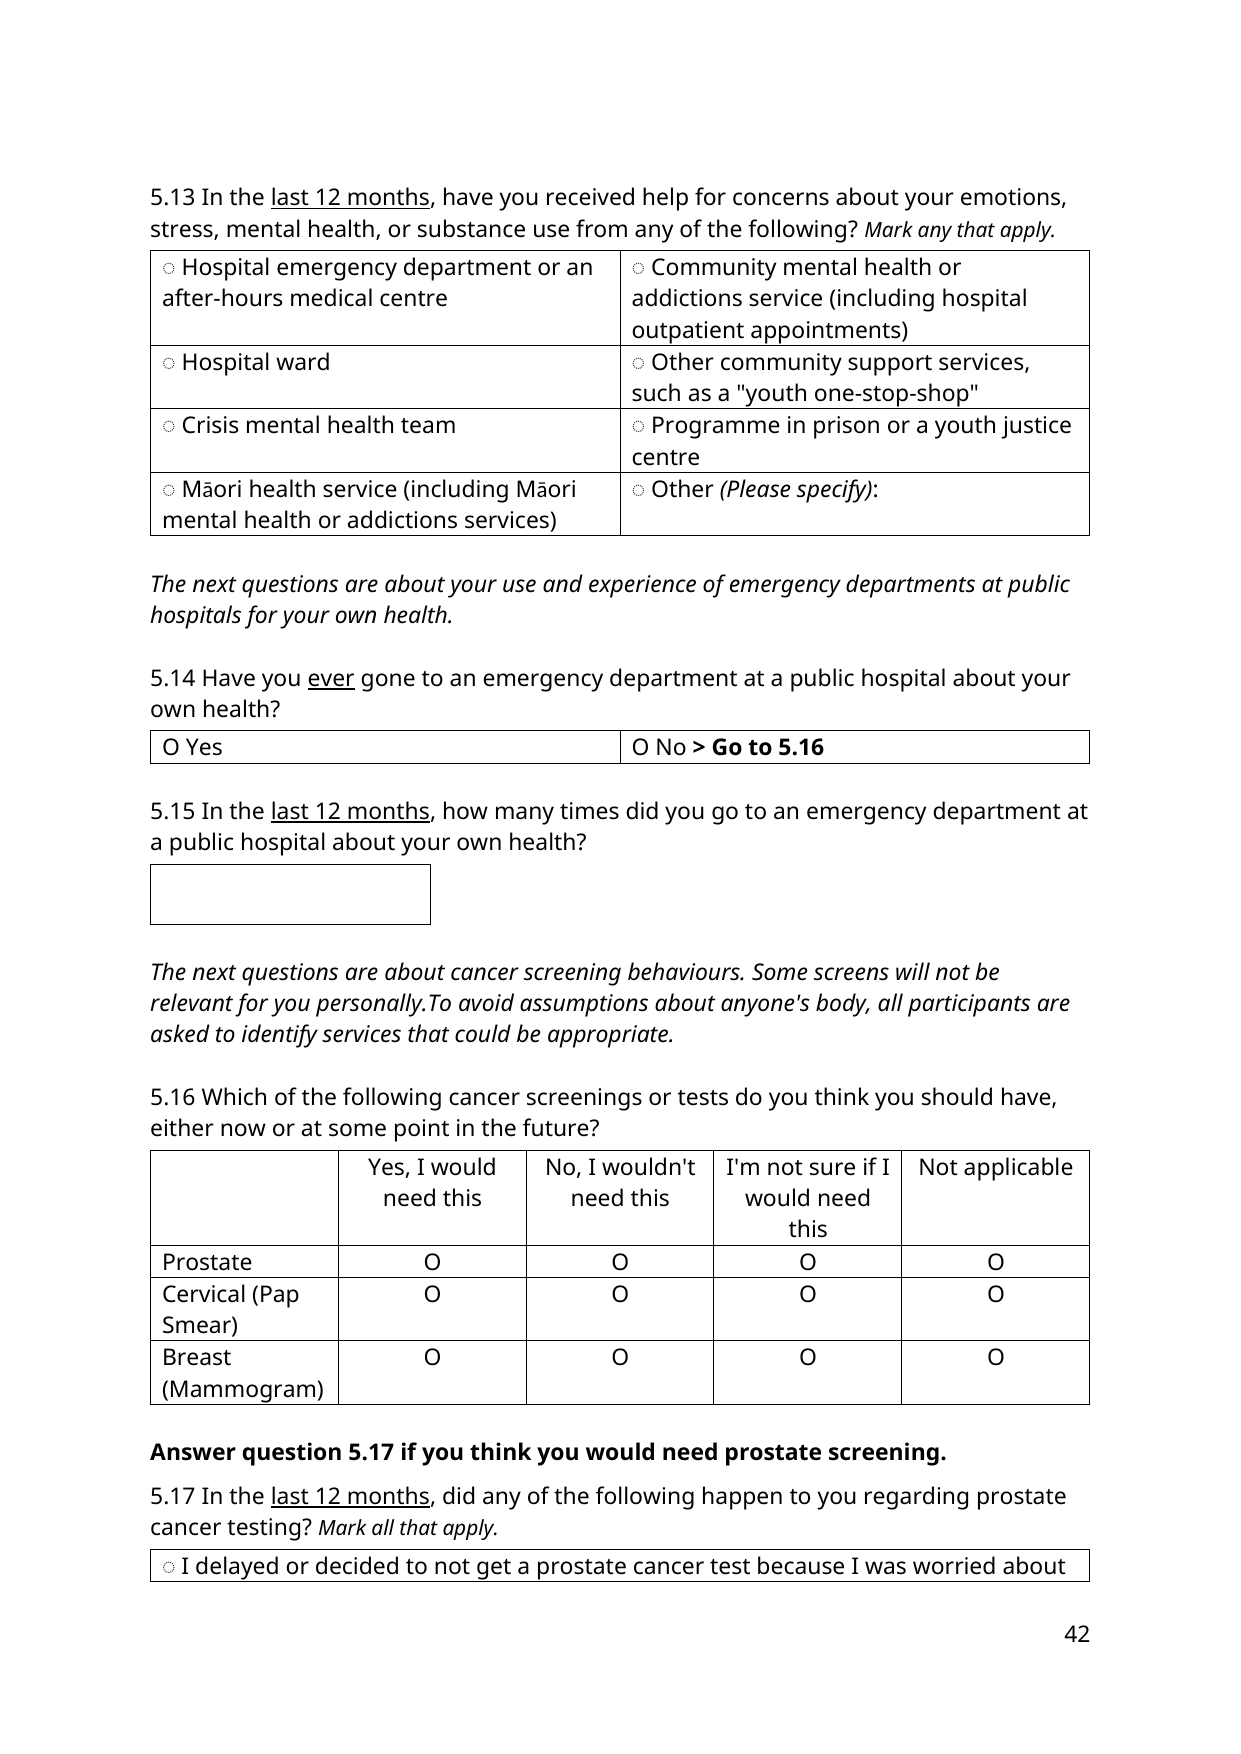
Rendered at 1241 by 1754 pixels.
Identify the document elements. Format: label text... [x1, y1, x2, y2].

text The next questions are about cancer screening behaviours. Some screens will not be relevant for you personally.To avoid assumptions about anyone's body, all participants are asked to identify services that could be appropriate. [150, 956, 1090, 1050]
table_header 󠅣 Community mental health or addictions service (including hospital outpatient appointments) [621, 251, 1089, 345]
table_cell O [902, 1246, 1089, 1277]
table_cell 󠅣 Other community support services, such as a "youth one-stop-shop" [621, 346, 1089, 408]
table_cell O [714, 1246, 901, 1277]
table_cell O [902, 1341, 1089, 1404]
table_header I'm not sure if I would need this [714, 1151, 901, 1244]
table_header O Yes [151, 731, 620, 762]
text 5.13 In the last 12 months, have you received help for concerns about your emotions, stress, mental health, or substance use from any of the following? Mark any that apply. [150, 181, 1090, 244]
table_cell O [527, 1278, 713, 1340]
table_cell O [527, 1341, 713, 1404]
text Answer question 5.17 if you think you would need prostate screening. [150, 1436, 1090, 1467]
text 5.14 Have you ever gone to an emergency department at a public hospital about your own health? [150, 661, 1090, 724]
table_header [151, 1151, 338, 1244]
table_header 󠅣 Hospital emergency department or an after-hours medical centre [151, 251, 620, 345]
table_cell 󠅣 Hospital ward [151, 346, 620, 408]
table_header Not applicable [902, 1151, 1089, 1244]
table_cell Prostate [151, 1246, 338, 1277]
table_cell O [527, 1246, 713, 1277]
table_cell O [339, 1341, 526, 1404]
table_cell O [339, 1246, 526, 1277]
table_header [151, 865, 430, 924]
text 5.15 In the last 12 months, how many times did you go to an emergency department at a public hospital about your own health? [150, 795, 1090, 857]
text 5.17 In the last 12 months, did any of the following happen to you regarding prostate cancer testing? Mark all that apply. [150, 1480, 1090, 1542]
table_cell 󠅣 Māori health service (including Māori mental health or addictions services) [151, 473, 620, 535]
table_header Yes, I would need this [339, 1151, 526, 1244]
table_cell 󠅣 Programme in prison or a youth justice centre [621, 409, 1089, 472]
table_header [151, 1550, 1089, 1581]
table_cell 󠅣 Other (Please specify): [621, 473, 1089, 535]
table_cell Cervical (Pap Smear) [151, 1278, 338, 1340]
table_cell O [902, 1278, 1089, 1340]
text The next questions are about your use and experience of emergency departments at public hospitals for your own health. [150, 568, 1090, 630]
table_cell O [714, 1278, 901, 1340]
table_cell 󠅣 Crisis mental health team [151, 409, 620, 472]
table_cell Breast (Mammogram) [151, 1341, 338, 1404]
table_cell O [339, 1278, 526, 1340]
text 5.16 Which of the following cancer screenings or tests do you think you should have, either now or at some point in the future? [150, 1081, 1090, 1143]
table_header O No > Go to 5.16 [621, 731, 1089, 762]
table_header No, I wouldn't need this [527, 1151, 713, 1244]
table_cell O [714, 1341, 901, 1404]
